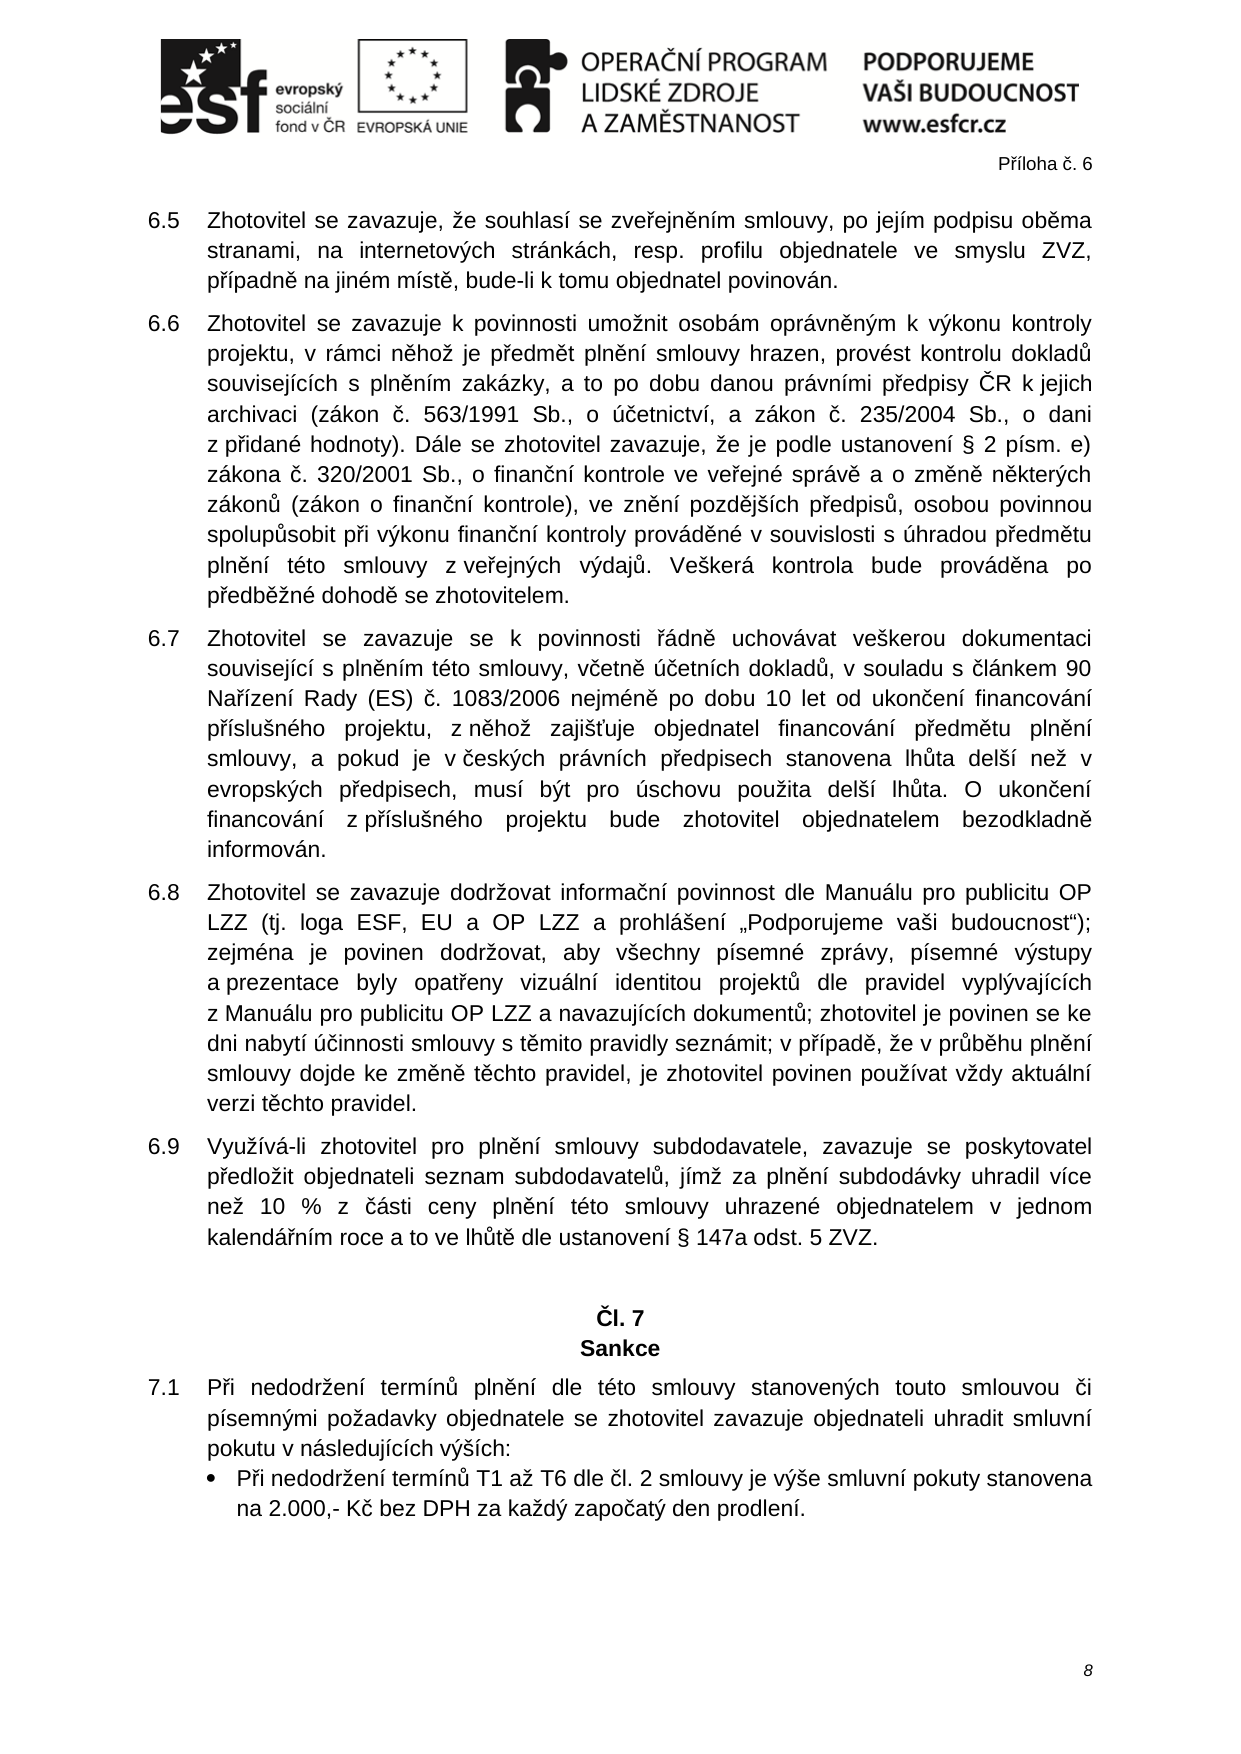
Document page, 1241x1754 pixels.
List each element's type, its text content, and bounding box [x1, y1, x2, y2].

subtitle Sankce [148, 1335, 1092, 1361]
subtitle Zhotovitel se zavazuje se k povinnosti řádně uchovávat veškerou dokumentaci související s plněním této smlouvy, včetně účetních dokladů, v souladu s článkem 90 Nařízení Rady (ES) č. 1083/2006 nejméně po dobu 10 let od ukončení financování příslušného projektu, z něhož zajišťuje objednatel financování předmětu plnění smlouvy, a pokud je v českých právních předpisech stanovena lhůta delší než v evropských předpisech, musí být pro úschovu použita delší lhůta. O ukončení financování z příslušného projektu bude zhotovitel objednatelem bezodkladně informován. [148, 624, 1092, 862]
subtitle Při nedodržení termínů T1 až T6 dle čl. 2 smlouvy je výše smluvní pokuty stanovena na 2.000,- Kč bez DPH za každý započatý den prodlení. [207, 1465, 1092, 1522]
subtitle Zhotovitel se zavazuje k povinnosti umožnit osobám oprávněným k výkonu kontroly projektu, v rámci něhož je předmět plnění smlouvy hrazen, provést kontrolu dokladů souvisejících s plněním zakázky, a to po dobu danou právními předpisy ČR k jejich archivaci (zákon č. 563/1991 Sb., o účetnictví, a zákon č. 235/2004 Sb., o dani z přidané hodnoty). Dále se zhotovitel zavazuje, že je podle ustanovení § 2 písm. e) zákona č. 320/2001 Sb., o finanční kontrole ve veřejné správě a o změně některých zákonů (zákon o finanční kontrole), ve znění pozdějších předpisů, osobou povinnou spolupůsobit při výkonu finanční kontroly prováděné v souvislosti s úhradou předmětu plnění této smlouvy z veřejných výdajů. Veškerá kontrola bude prováděna po předběžné dohodě se zhotovitelem. [148, 310, 1092, 608]
picture [160, 39, 1079, 139]
subtitle Při nedodržení termínů plnění dle této smlouvy stanovených touto smlouvou či písemnými požadavky objednatele se zhotovitel zavazuje objednateli uhradit smluvní pokutu v následujících výších: [148, 1374, 1092, 1461]
subtitle Zhotovitel se zavazuje, že souhlasí se zveřejněním smlouvy, po jejím podpisu oběma stranami, na internetových stránkách, resp. profilu objednatele ve smyslu ZVZ, případně na jiném místě, bude-li k tomu objednatel povinován. [148, 207, 1092, 293]
subtitle Využívá-li zhotovitel pro plnění smlouvy subdodavatele, zavazuje se poskytovatel předložit objednateli seznam subdodavatelů, jímž za plnění subdodávky uhradil více než 10 % z části ceny plnění této smlouvy uhrazené objednatelem v jednom kalendářním roce a to ve lhůtě dle ustanovení § 147a odst. 5 ZVZ. [148, 1133, 1092, 1250]
subtitle Zhotovitel se zavazuje dodržovat informační povinnost dle Manuálu pro publicitu OP LZZ (tj. loga ESF, EU a OP LZZ a prohlášení „Podporujeme vaši budoucnost“); zejména je povinen dodržovat, aby všechny písemné zprávy, písemné výstupy a prezentace byly opatřeny vizuální identitou projektů dle pravidel vyplývajících z Manuálu pro publicitu OP LZZ a navazujících dokumentů; zhotovitel je povinen se ke dni nabytí účinnosti smlouvy s těmito pravidly seznámit; v případě, že v průběhu plnění smlouvy dojde ke změně těchto pravidel, je zhotovitel povinen používat vždy aktuální verzi těchto pravidel. [148, 879, 1092, 1116]
